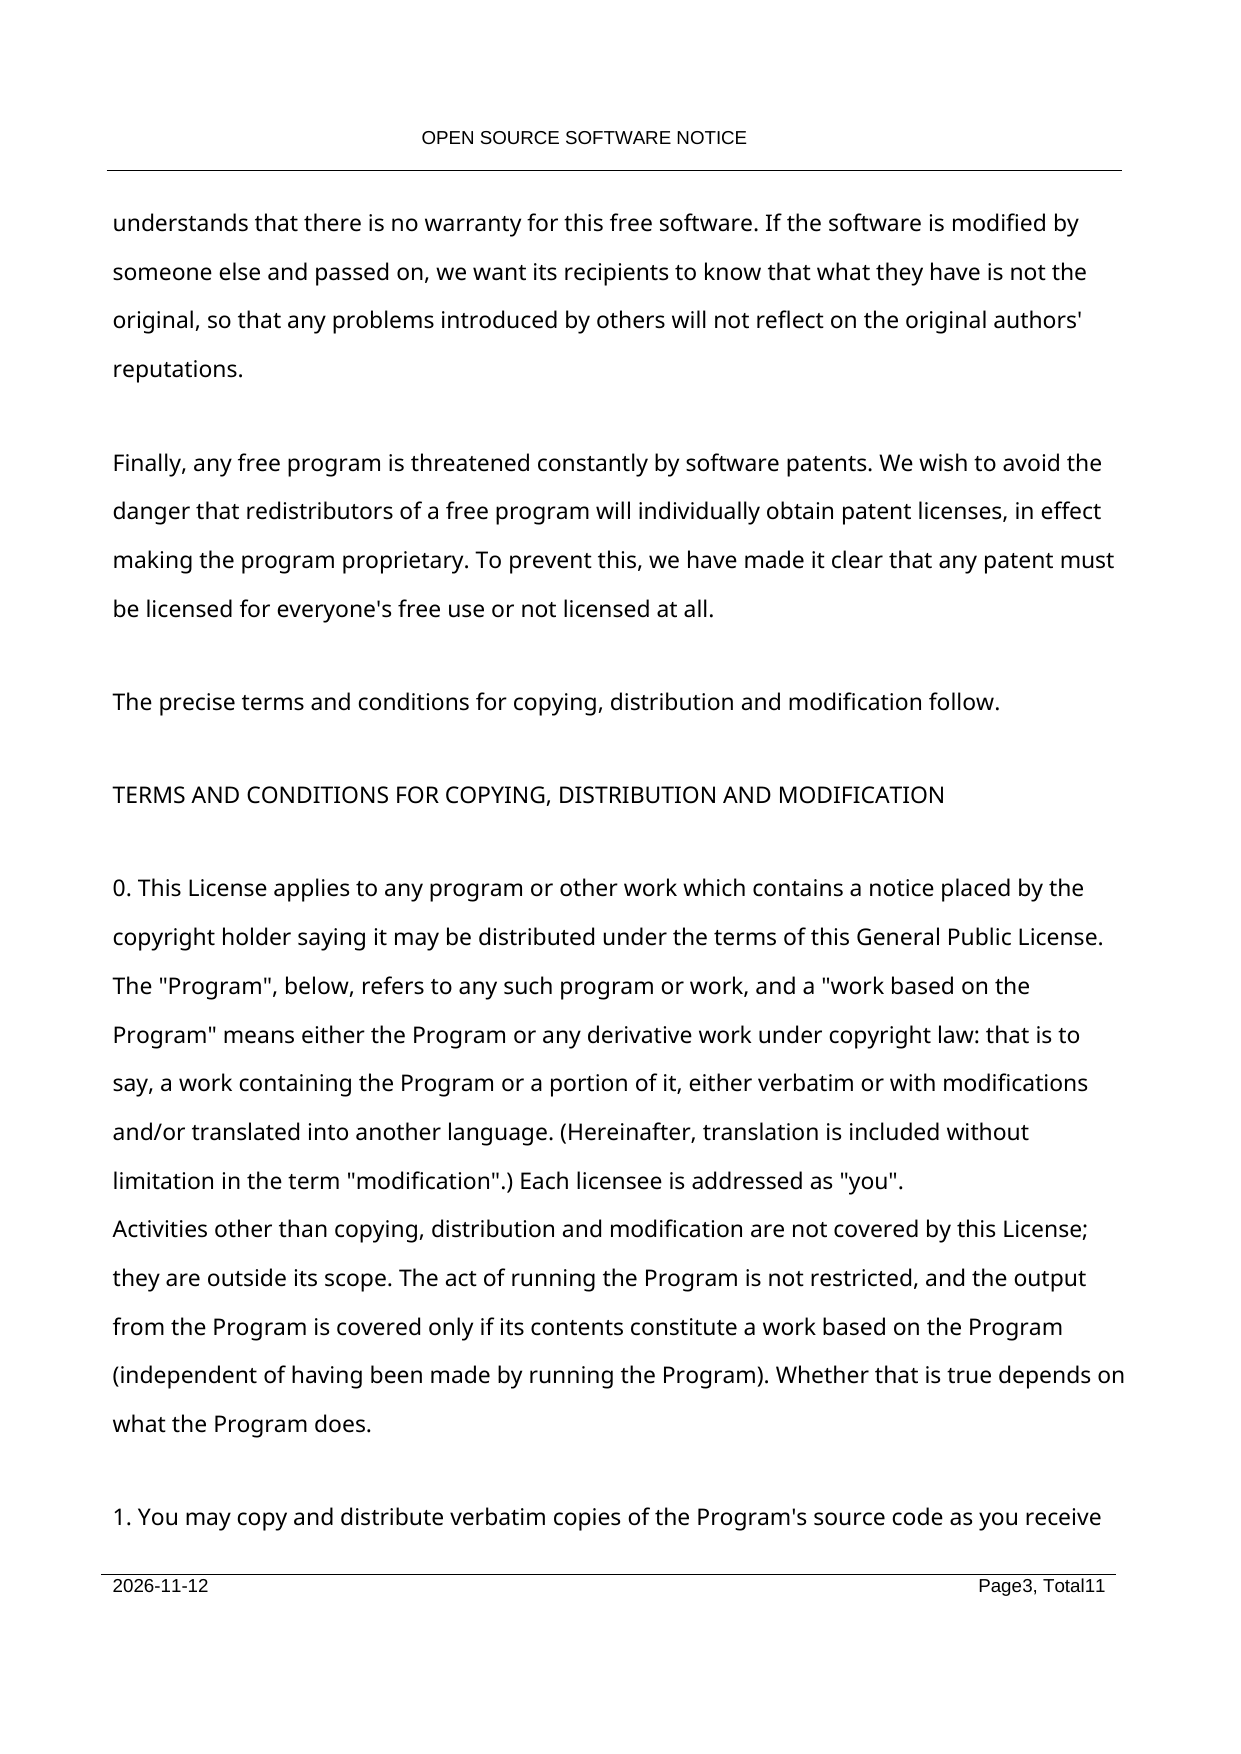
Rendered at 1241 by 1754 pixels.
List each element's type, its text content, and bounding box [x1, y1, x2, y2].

text The precise terms and conditions for copying, distribution and modification follow. [112, 685, 1128, 718]
text 0. This License applies to any program or other work which contains a notice placed by the copyright holder saying it may be distributed under the terms of this General Public License. The "Program", below, refers to any such program or work, and a "work based on the Program" means either the Program or any derivative work under copyright law: that is to say, a work containing the Program or a portion of it, either verbatim or with modifications and/or translated into another language. (Hereinafter, translation is included without limitation in the term "modification".) Each licensee is addressed as "you". [112, 872, 1128, 1197]
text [112, 1501, 1128, 1533]
text TERMS AND CONDITIONS FOR COPYING, DISTRIBUTION AND MODIFICATION [112, 778, 1128, 811]
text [112, 206, 1128, 385]
text Finally, any free program is threatened constantly by software patents. We wish to avoid the danger that redistributors of a free program will individually obtain patent licenses, in effect making the program proprietary. To prevent this, we have made it clear that any patent must be licensed for everyone's free use or not licensed at all. [112, 446, 1128, 624]
text Activities other than copying, distribution and modification are not covered by this License; they are outside its scope. The act of running the Program is not restricted, and the output from the Program is covered only if its contents constitute a work based on the Program (independent of having been made by running the Program). Whether that is true depends on what the Program does. [112, 1212, 1128, 1440]
